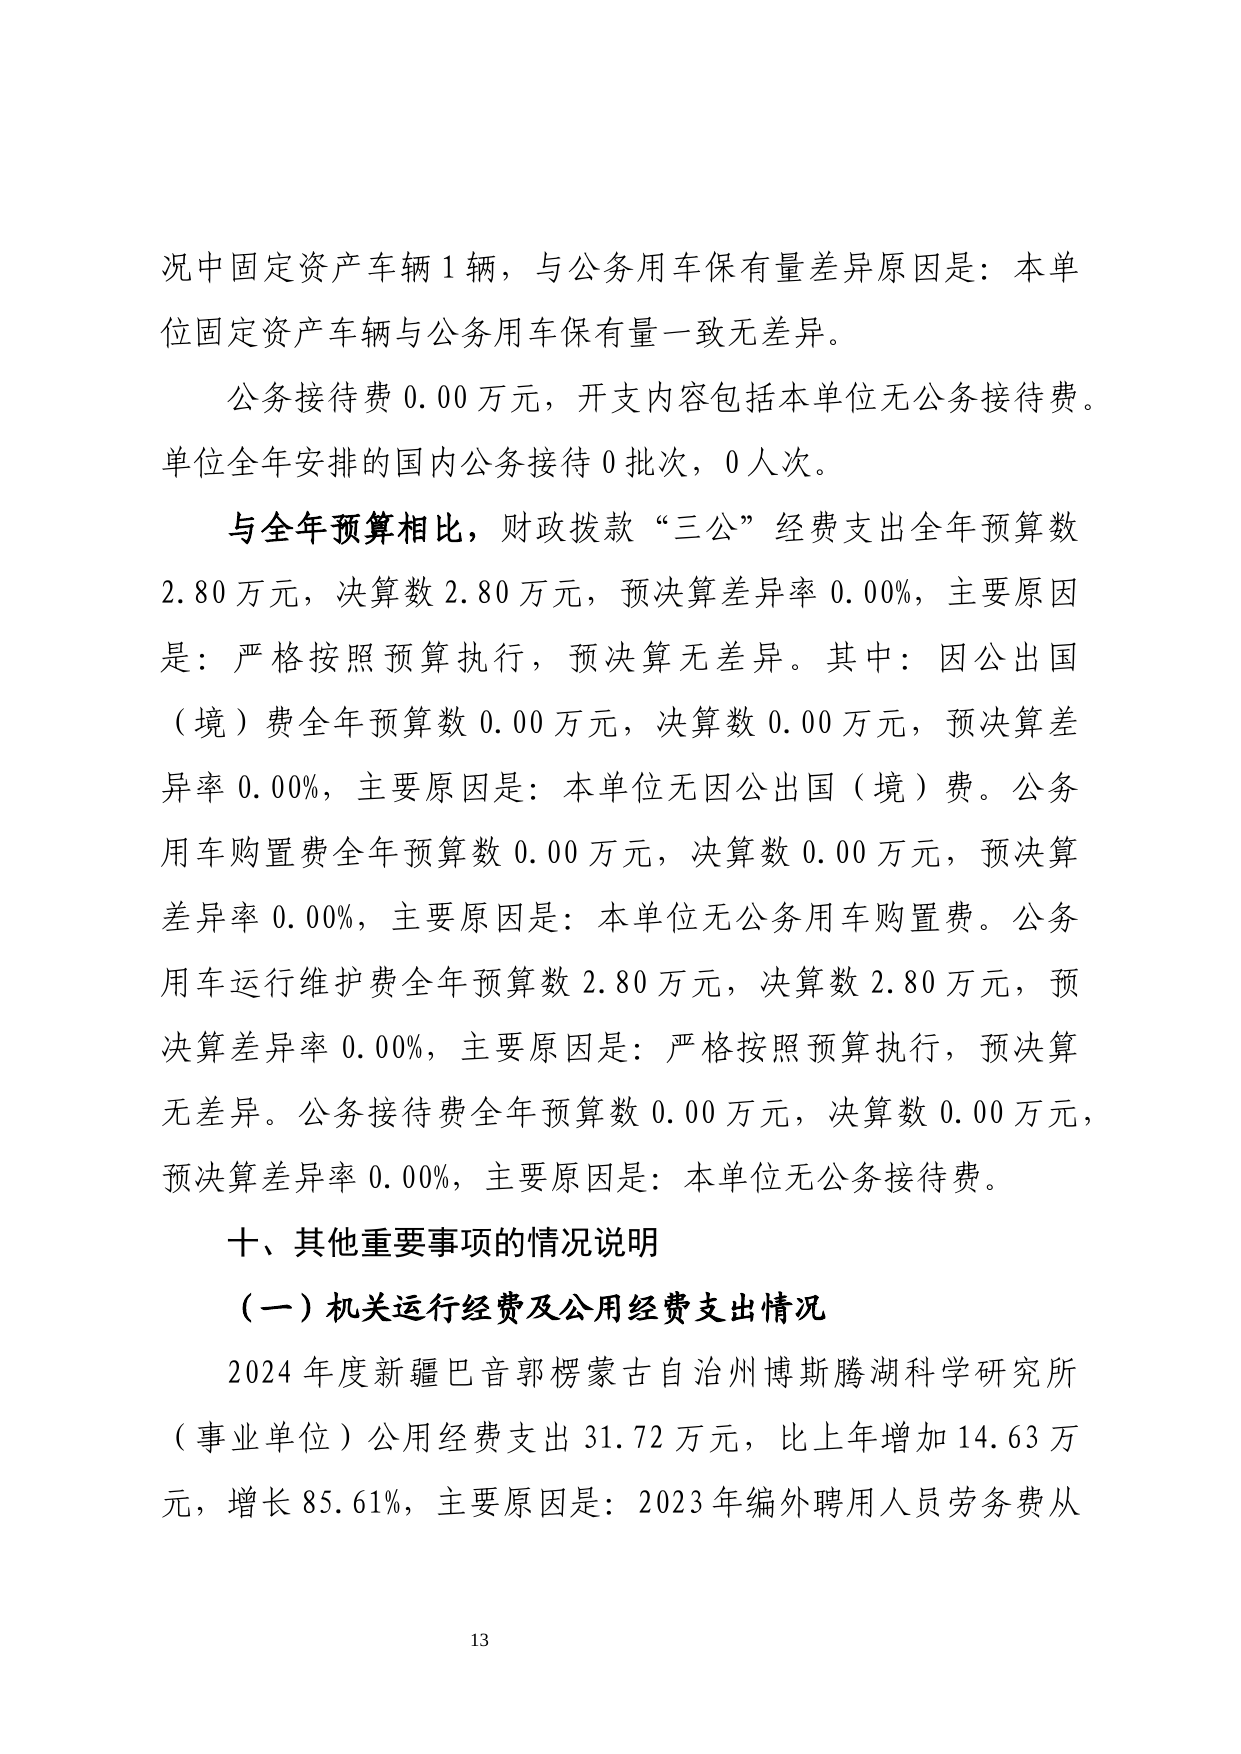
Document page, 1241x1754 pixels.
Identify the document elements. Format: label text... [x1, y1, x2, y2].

text 与全年预算相比，财政拨款“三公”经费支出全年预算数2.80万元，决算数2.80万元，预决算差异率0.00%，主要原因是：严格按照预算执行，预决算无差异。其中：因公出国（境）费全年预算数0.00万元，决算数0.00万元，预决算差异率0.00%，主要原因是：本单位无因公出国（境）费。公务用车购置费全年预算数0.00万元，决算数0.00万元，预决算差异率0.00%，主要原因是：本单位无公务用车购置费。公务用车运行维护费全年预算数2.80万元，决算数2.80万元，预决算差异率0.00%，主要原因是：严格按照预算执行，预决算无差异。公务接待费全年预算数0.00万元，决算数0.00万元，预决算差异率0.00%，主要原因是：本单位无公务接待费。 [159, 493, 1081, 1208]
text 公务接待费0.00万元，开支内容包括本单位无公务接待费。单位全年安排的国内公务接待0批次，0人次。 [159, 363, 1081, 493]
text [159, 1338, 1081, 1533]
text （一）机关运行经费及公用经费支出情况 [159, 1273, 1081, 1338]
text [159, 233, 1081, 363]
text 十、其他重要事项的情况说明 [159, 1208, 1081, 1273]
